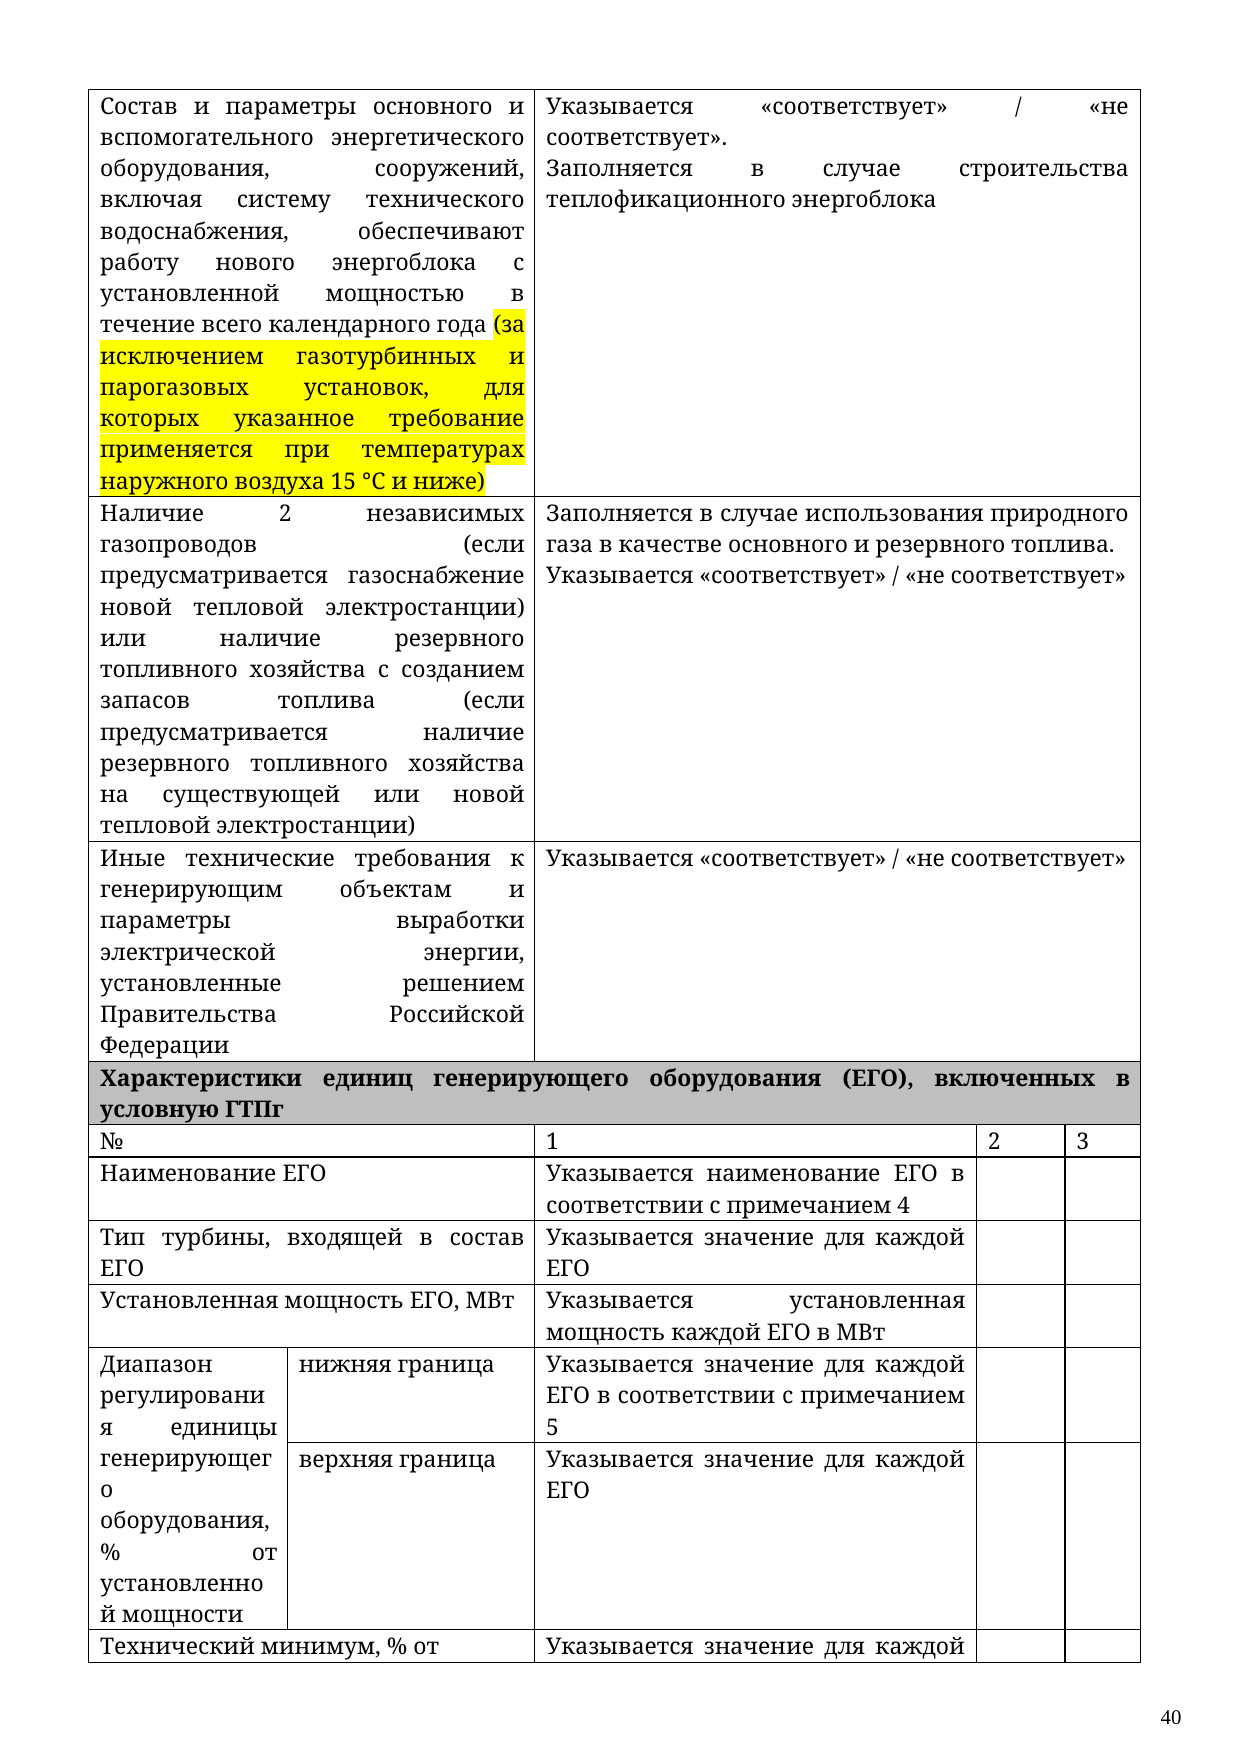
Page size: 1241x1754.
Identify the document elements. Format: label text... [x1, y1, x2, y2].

table_cell Указывается «соответствует» / «не соответствует». Заполняется в случае строительства теплофикационного энергоблока [535, 90, 1140, 496]
table_cell верхняя граница [288, 1443, 534, 1629]
table_cell Указывается значение для каждой ЕГО [535, 1443, 976, 1629]
table_cell 2 [977, 1125, 1064, 1156]
table_cell [1066, 1443, 1140, 1629]
table_cell Наименование ЕГО [89, 1158, 534, 1220]
table_cell Наличие 2 независимых газопроводов (если предусматривается газоснабжение новой тепловой электростанции) или наличие резервного топливного хозяйства с созданием запасов топлива (если предусматривается наличие резервного топливного хозяйства на существующей или новой тепловой электростанции) [89, 497, 534, 841]
table_cell [977, 1630, 1064, 1662]
table_cell Указывается значение для каждой ЕГО [535, 1221, 976, 1283]
table_cell Иные технические требования к генерирующим объектам и параметры выработки электрической энергии, установленные решением Правительства Российской Федерации [89, 842, 534, 1061]
table_cell [977, 1285, 1064, 1347]
table_cell [1066, 1348, 1140, 1442]
table_cell [1066, 1158, 1140, 1220]
table_cell Тип турбины, входящей в состав ЕГО [89, 1221, 534, 1283]
table_cell № [89, 1125, 534, 1156]
table_cell [977, 1348, 1064, 1442]
table_cell 1 [535, 1125, 976, 1156]
table_cell Диапазон регулирования единицы генерирующего оборудования, % от установленной мощности [89, 1348, 287, 1629]
table_cell [977, 1158, 1064, 1220]
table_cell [535, 1348, 976, 1442]
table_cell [89, 1630, 534, 1662]
table_cell Установленная мощность ЕГО, МВт [89, 1285, 534, 1347]
table_cell [977, 1443, 1064, 1629]
table_cell Указывается установленная мощность каждой ЕГО в МВт [535, 1285, 976, 1347]
table_cell [977, 1221, 1064, 1283]
table_cell Состав и параметры основного и вспомогательного энергетического оборудования, сооружений, включая систему технического водоснабжения, обеспечивают работу нового энергоблока с установленной мощностью в течение всего календарного года (за исключением газотурбинных и парогазовых установок, для которых указанное требование применяется при температурах наружного воздуха 15 °С и ниже) [89, 90, 534, 496]
table_cell Характеристики единиц генерирующего оборудования (ЕГО), включенных в условную ГТПг [89, 1062, 1140, 1124]
table_cell [1066, 1285, 1140, 1347]
table_cell 3 [1066, 1125, 1140, 1156]
table_cell Указывается наименование ЕГО в соответствии с примечанием 4 [535, 1158, 976, 1220]
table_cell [535, 1630, 976, 1662]
table_cell нижняя граница [288, 1348, 534, 1442]
table_cell Указывается «соответствует» / «не соответствует» [535, 842, 1140, 1061]
table_cell Заполняется в случае использования природного газа в качестве основного и резервного топлива. Указывается «соответствует» / «не соответствует» [535, 497, 1140, 841]
table_cell [1066, 1221, 1140, 1283]
table_cell [1066, 1630, 1140, 1662]
